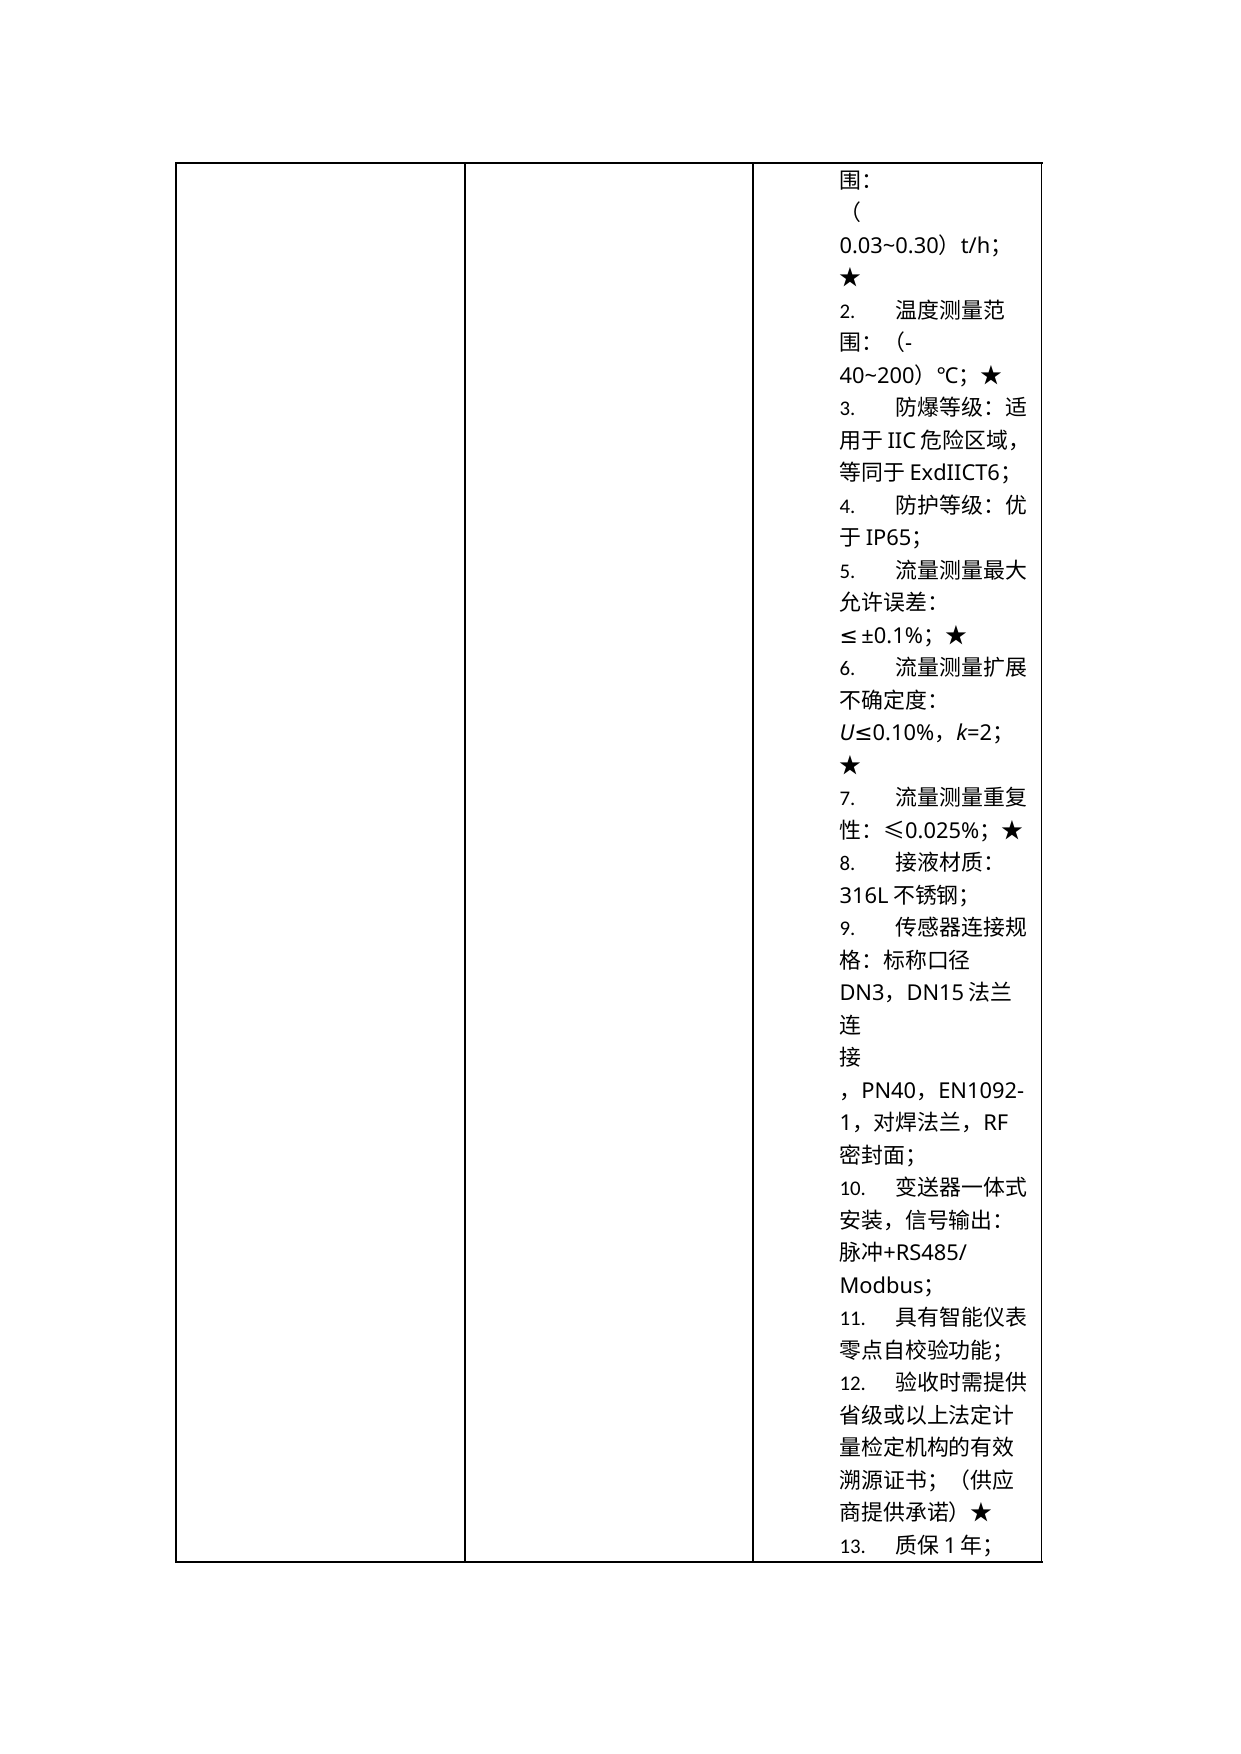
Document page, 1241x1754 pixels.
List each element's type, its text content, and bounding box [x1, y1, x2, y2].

table_cell [466, 164, 752, 1561]
table_cell 1 [177, 164, 464, 1561]
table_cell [754, 164, 1041, 1561]
